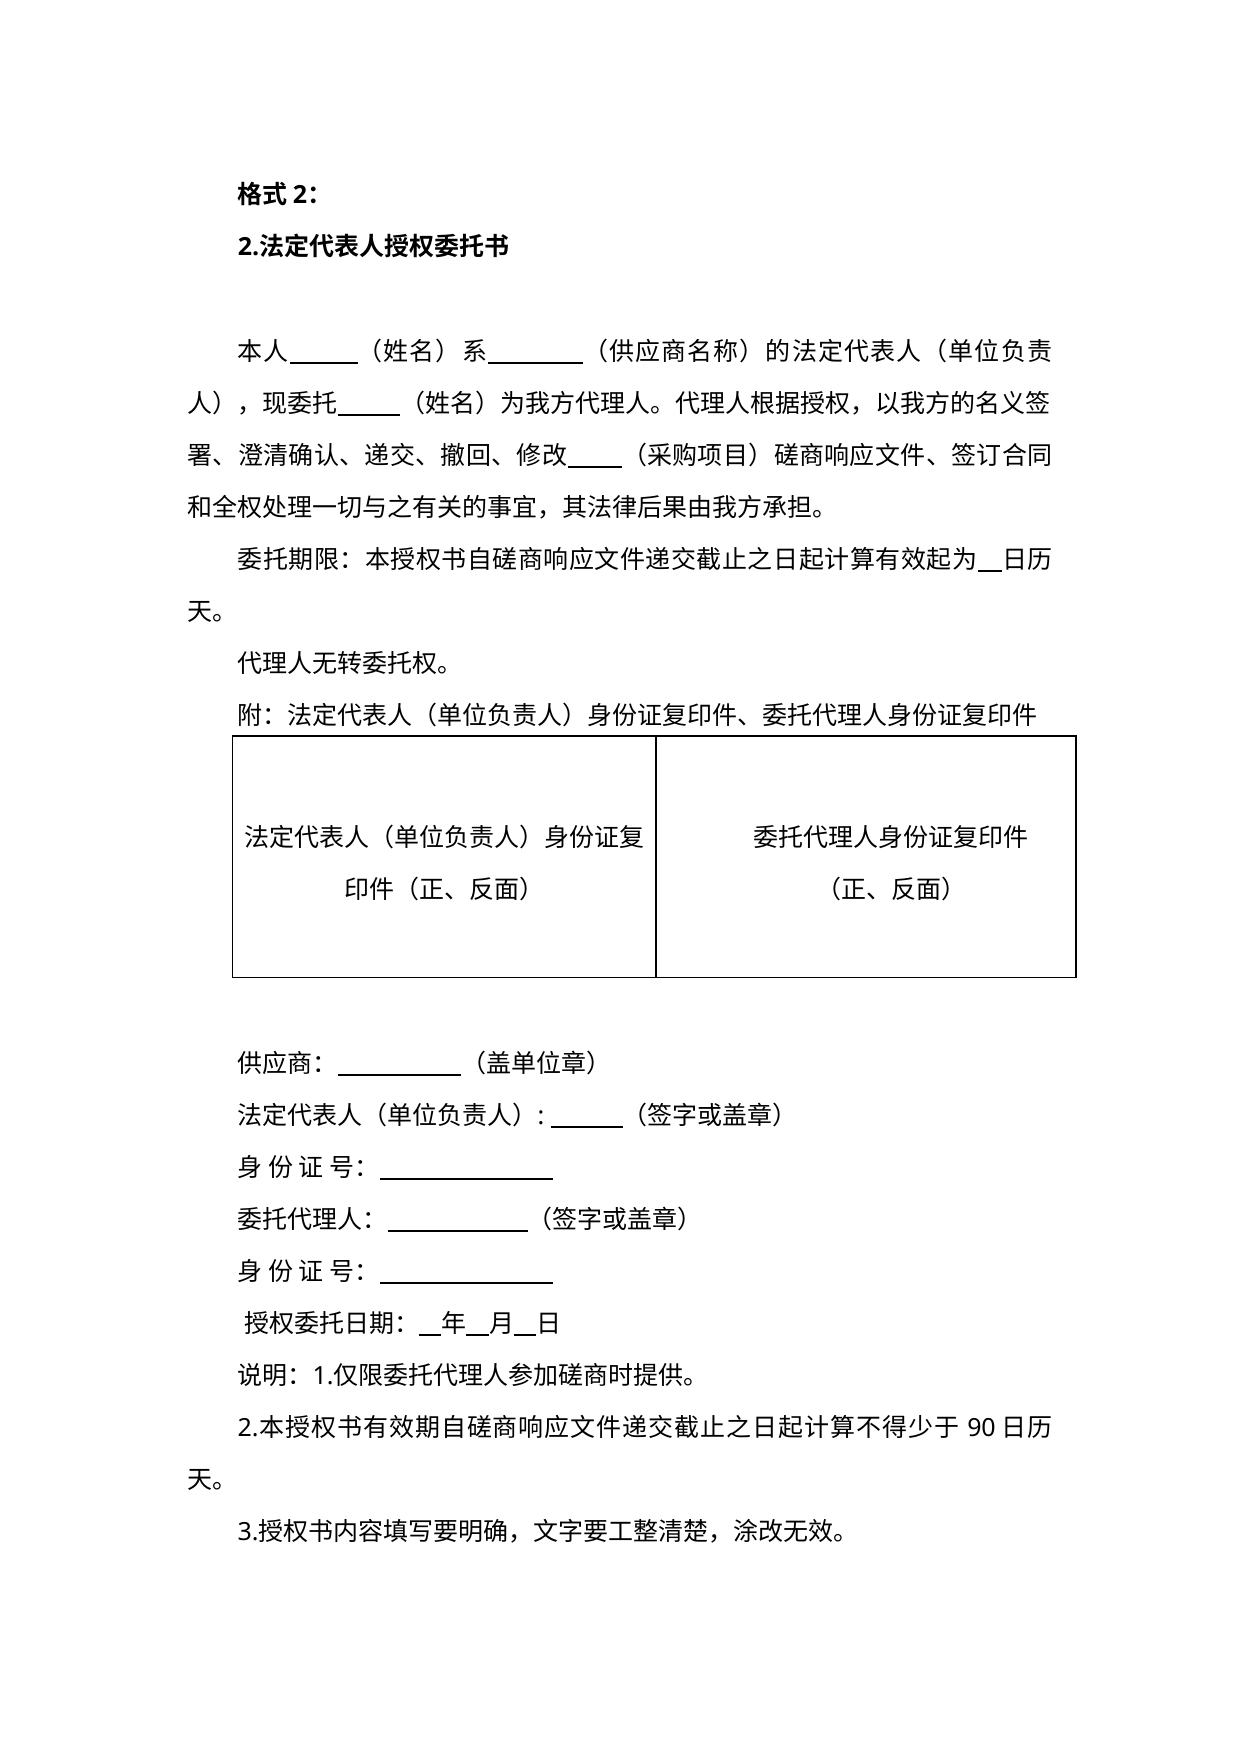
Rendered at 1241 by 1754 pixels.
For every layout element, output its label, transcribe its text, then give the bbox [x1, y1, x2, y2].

text 本人 （姓名）系 （供应商名称）的法定代表人（单位负责人），现委托 （姓名）为我方代理人。代理人根据授权，以我方的名义签署、澄清确认、递交、撤回、修改 （采购项目）磋商响应文件、签订合同和全权处理一切与之有关的事宜，其法律后果由我方承担。 [187, 318, 1053, 527]
text 身 份 证 号： [187, 1239, 1053, 1291]
text 授权委托日期： 年 月 日 [187, 1291, 1053, 1343]
table_header 委托代理人身份证复印件 （正、反面） [657, 737, 1075, 977]
text 格式2： [187, 162, 1053, 214]
list 2.本授权书有效期自磋商响应文件递交截止之日起计算不得少于90日历天。 [187, 1395, 1053, 1499]
text 委托期限：本授权书自磋商响应文件递交截止之日起计算有效起为 日历天。 [187, 527, 1053, 631]
list 3.授权书内容填写要明确，文字要工整清楚，涂改无效。 [187, 1499, 1053, 1551]
text 委托代理人： （签字或盖章） [187, 1187, 1053, 1239]
text 说明：1.仅限委托代理人参加磋商时提供。 [187, 1343, 1053, 1395]
text 供应商： （盖单位章） [187, 1030, 1053, 1082]
text 身 份 证 号： [187, 1134, 1053, 1187]
text 代理人无转委托权。 [187, 631, 1053, 683]
text 法定代表人（单位负责人）: （签字或盖章） [187, 1082, 1053, 1134]
text 附：法定代表人（单位负责人）身份证复印件、委托代理人身份证复印件 [187, 683, 1053, 735]
text 2.法定代表人授权委托书 [187, 214, 1009, 266]
table_header 法定代表人（单位负责人）身份证复印件（正、反面） [233, 737, 655, 977]
